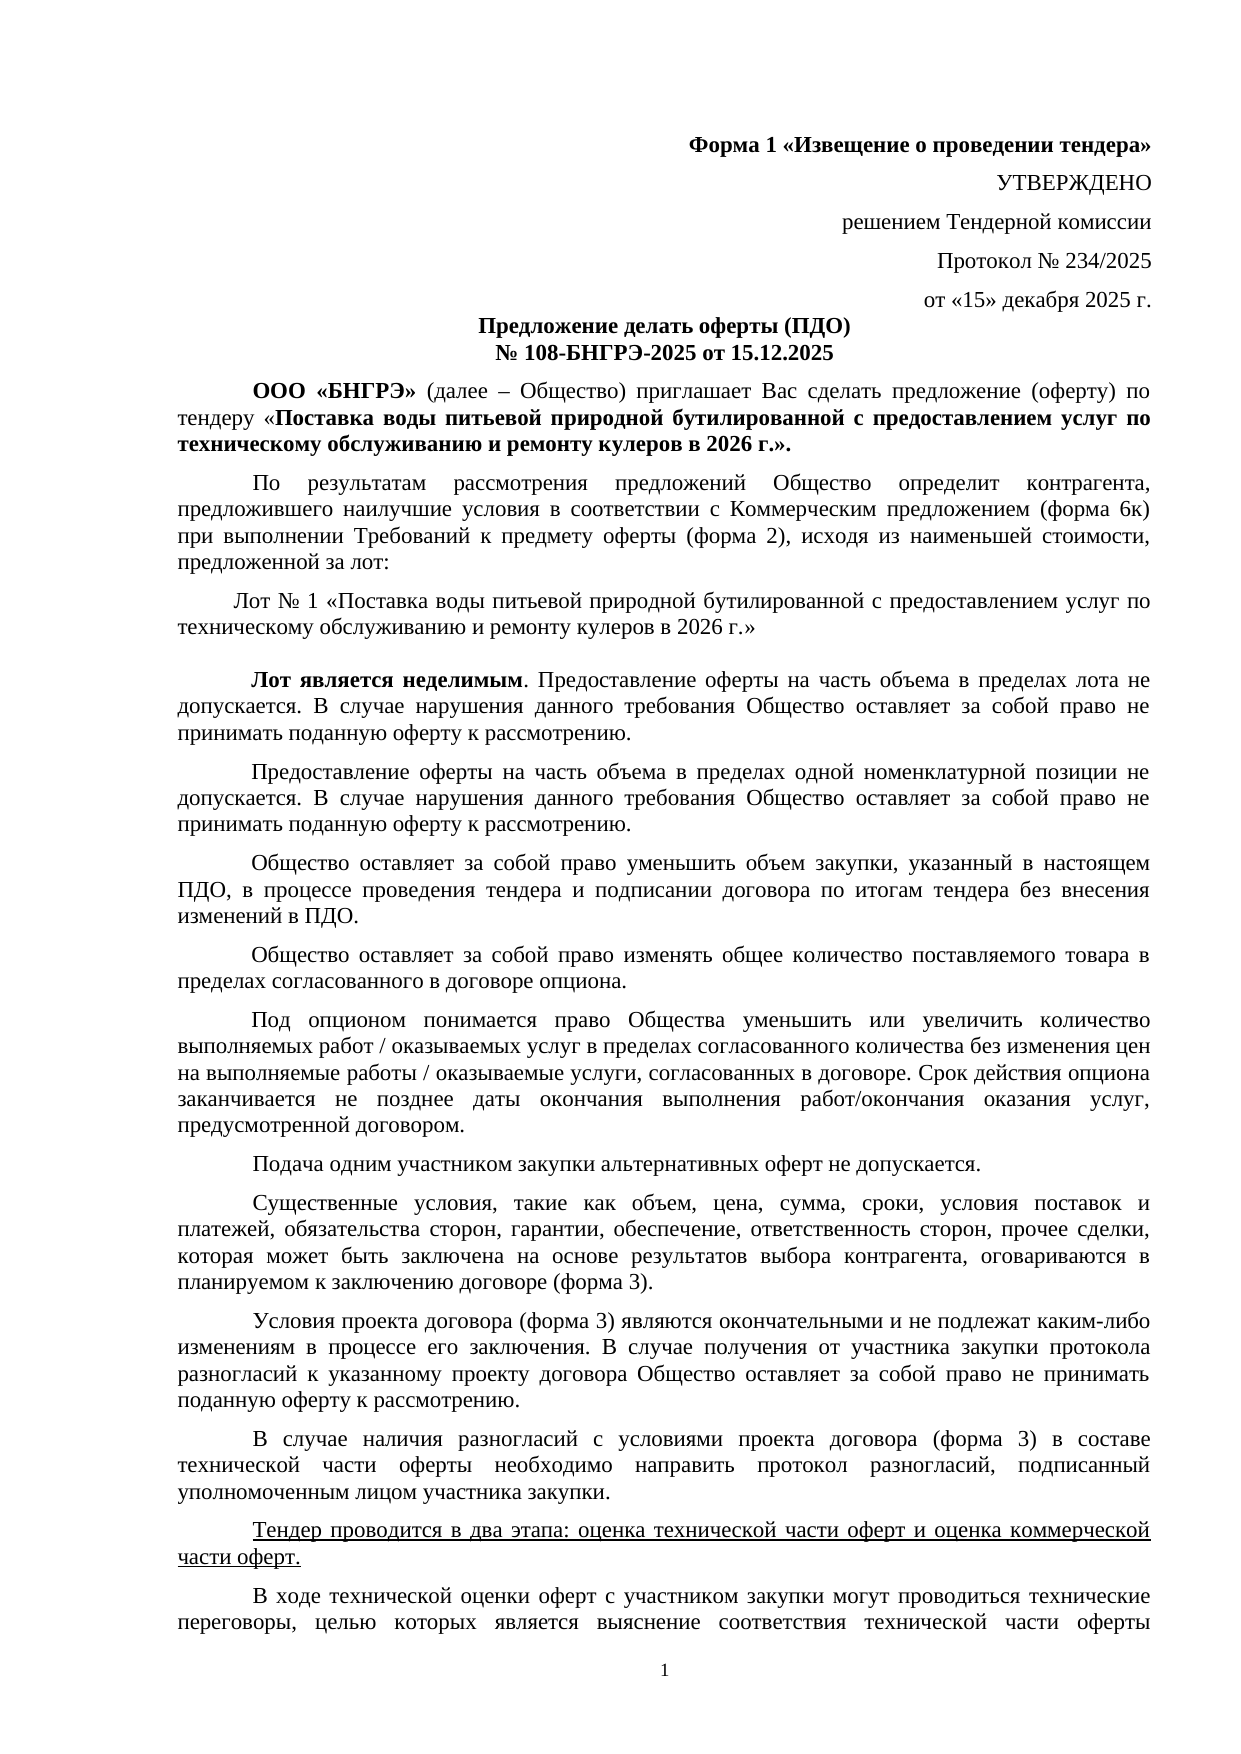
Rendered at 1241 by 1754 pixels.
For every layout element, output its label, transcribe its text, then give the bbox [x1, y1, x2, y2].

text Предоставление оферты на часть объема в пределах одной номенклатурной позиции не допускается. В случае нарушения данного требования Общество оставляет за собой право не принимать поданную оферту к рассмотрению. [177, 758, 1152, 837]
text Общество оставляет за собой право уменьшить объем закупки, указанный в настоящем ПДО, в процессе проведения тендера и подписании договора по итогам тендера без внесения изменений в ПДО. [177, 849, 1152, 928]
text Форма 1 «Извещение о проведении тендера» [177, 131, 1152, 157]
text Тендер проводится в два этапа: оценка технической части оферт и оценка коммерческой части оферт. [177, 1517, 1152, 1569]
text Подача одним участником закупки альтернативных оферт не допускается. [177, 1150, 1152, 1177]
text Протокол № 234/2025 [177, 247, 1152, 273]
text В случае наличия разногласий с условиями проекта договора (форма 3) в составе технической части оферты необходимо направить протокол разногласий, подписанный уполномоченным лицом участника закупки. [177, 1425, 1152, 1504]
text Условия проекта договора (форма 3) являются окончательными и не подлежат каким-либо изменениям в процессе его заключения. В случае получения от участника закупки протокола разногласий к указанному проекту договора Общество оставляет за собой право не принимать поданную оферту к рассмотрению. [177, 1307, 1152, 1412]
text По результатам рассмотрения предложений Общество определит контрагента, предложившего наилучшие условия в соответствии с Коммерческим предложением (форма 6к) при выполнении Требований к предмету оферты (форма 2), исходя из наименьшей стоимости, предложенной за лот: [177, 469, 1152, 574]
text Лот № 1 «Поставка воды питьевой природной бутилированной с предоставлением услуг по техническому обслуживанию и ремонту кулеров в 2026 г.» [177, 587, 1152, 640]
text Предложение делать оферты (ПДО) [177, 312, 1152, 339]
text Общество оставляет за собой право изменять общее количество поставляемого товара в пределах согласованного в договоре опциона. [177, 941, 1152, 993]
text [177, 1582, 1152, 1634]
text УТВЕРЖДЕНО [177, 169, 1152, 196]
text решением Тендерной комиссии [177, 208, 1152, 235]
text Лот является неделимым. Предоставление оферты на часть объема в пределах лота не допускается. В случае нарушения данного требования Общество оставляет за собой право не принимать поданную оферту к рассмотрению. [177, 666, 1152, 745]
text № 108-БНГРЭ-2025 от 15.12.2025 [177, 339, 1152, 365]
text Существенные условия, такие как объем, цена, сумма, сроки, условия поставок и платежей, обязательства сторон, гарантии, обеспечение, ответственность сторон, прочее сделки, которая может быть заключена на основе результатов выбора контрагента, оговариваются в планируемом к заключению договоре (форма 3). [177, 1189, 1152, 1294]
text Под опционом понимается право Общества уменьшить или увеличить количество выполняемых работ / оказываемых услуг в пределах согласованного количества без изменения цен на выполняемые работы / оказываемые услуги, согласованных в договоре. Срок действия опциона заканчивается не позднее даты окончания выполнения работ/окончания оказания услуг, предусмотренной договором. [177, 1006, 1152, 1138]
text ООО «БНГРЭ» (далее – Общество) приглашает Вас сделать предложение (оферту) по тендеру «Поставка воды питьевой природной бутилированной с предоставлением услуг по техническому обслуживанию и ремонту кулеров в 2026 г.». [177, 378, 1152, 457]
text от «15» декабря 2025 г. [177, 286, 1152, 312]
